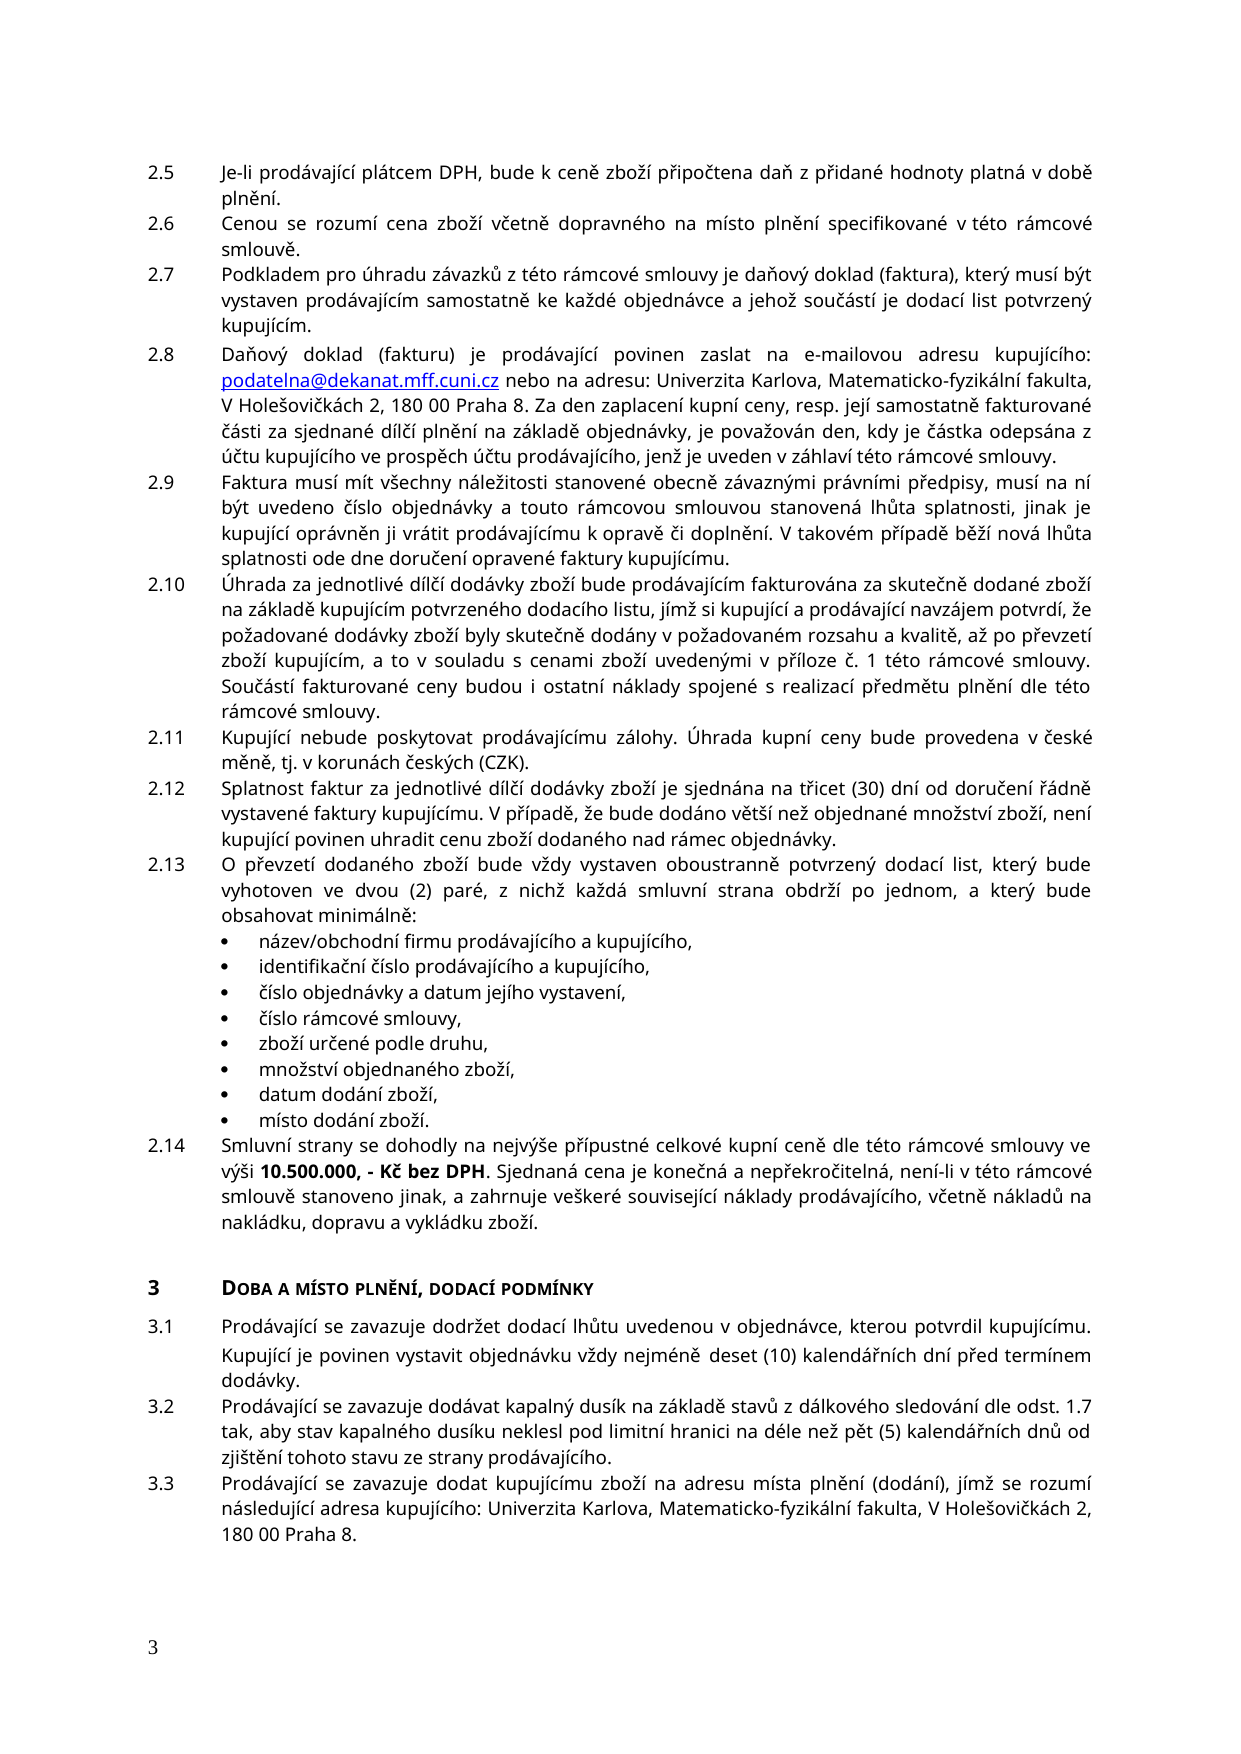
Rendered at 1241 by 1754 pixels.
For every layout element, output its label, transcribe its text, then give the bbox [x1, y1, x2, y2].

list Smluvní strany se dohodly na nejvýše přípustné celkové kupní ceně dle této rámcové smlouvy ve výši 10.500.000, - Kč bez DPH. Sjednaná cena je konečná a nepřekročitelná, není-li v této rámcové smlouvě stanoveno jinak, a zahrnuje veškeré související náklady prodávajícího, včetně nákladů na nakládku, dopravu a vykládku zboží. [148, 1132, 1092, 1234]
list Prodávající se zavazuje dodávat kapalný dusík na základě stavů z dálkového sledování dle odst. 1.7 tak, aby stav kapalného dusíku neklesl pod limitní hranici na déle než pět (5) kalendářních dnů od zjištění tohoto stavu ze strany prodávajícího. [148, 1393, 1092, 1470]
list identifikační číslo prodávajícího a kupujícího, [221, 954, 1092, 979]
list Úhrada za jednotlivé dílčí dodávky zboží bude prodávajícím fakturována za skutečně dodané zboží na základě kupujícím potvrzeného dodacího listu, jímž si kupující a prodávající navzájem potvrdí, že požadované dodávky zboží byly skutečně dodány v požadovaném rozsahu a kvalitě, až po převzetí zboží kupujícím, a to v souladu s cenami zboží uvedenými v příloze č. 1 této rámcové smlouvy. Součástí fakturované ceny budou i ostatní náklady spojené s realizací předmětu plnění dle této rámcové smlouvy. [148, 571, 1092, 724]
list Podkladem pro úhradu závazků z této rámcové smlouvy je daňový doklad (faktura), který musí být vystaven prodávajícím samostatně ke každé objednávce a jehož součástí je dodací list potvrzený kupujícím. [148, 262, 1092, 338]
list číslo rámcové smlouvy, [221, 1005, 1092, 1030]
list Daňový doklad (fakturu) je prodávající povinen zaslat na e-mailovou adresu kupujícího: podatelna@dekanat.mff.cuni.cz nebo na adresu: Univerzita Karlova, Matematicko-fyzikální fakulta, V Holešovičkách 2, 180 00 Praha 8. Za den zaplacení kupní ceny, resp. její samostatně fakturované části za sjednané dílčí plnění na základě objednávky, je považován den, kdy je částka odepsána z účtu kupujícího ve prospěch účtu prodávajícího, jenž je uveden v záhlaví této rámcové smlouvy. [148, 338, 1092, 469]
list Doba a místo plnění, dodací podmínky [148, 1273, 1092, 1301]
list číslo objednávky a datum jejího vystavení, [221, 979, 1092, 1005]
list datum dodání zboží, [221, 1081, 1092, 1107]
list Splatnost faktur za jednotlivé dílčí dodávky zboží je sjednána na třicet (30) dní od doručení řádně vystavené faktury kupujícímu. V případě, že bude dodáno větší než objednané množství zboží, není kupující povinen uhradit cenu zboží dodaného nad rámec objednávky. [148, 775, 1092, 852]
list místo dodání zboží. [221, 1107, 1092, 1132]
list Prodávající se zavazuje dodržet dodací lhůtu uvedenou v objednávce, kterou potvrdil kupujícímu. Kupující je povinen vystavit objednávku vždy nejméně deset (10) kalendářních dní před termínem dodávky. [148, 1313, 1092, 1393]
list název/obchodní firmu prodávajícího a kupujícího, [221, 928, 1092, 954]
list Prodávající se zavazuje dodat kupujícímu zboží na adresu místa plnění (dodání), jímž se rozumí následující adresa kupujícího: Univerzita Karlova, Matematicko-fyzikální fakulta, V Holešovičkách 2, 180 00 Praha 8. [148, 1470, 1092, 1546]
list Kupující nebude poskytovat prodávajícímu zálohy. Úhrada kupní ceny bude provedena v české měně, tj. v korunách českých (CZK). [148, 724, 1092, 775]
list O převzetí dodaného zboží bude vždy vystaven oboustranně potvrzený dodací list, který bude vyhotoven ve dvou (2) paré, z nichž každá smluvní strana obdrží po jednom, a který bude obsahovat minimálně: [148, 852, 1092, 928]
list zboží určené podle druhu, [221, 1030, 1092, 1056]
list Je-li prodávající plátcem DPH, bude k ceně zboží připočtena daň z přidané hodnoty platná v době plnění. [148, 159, 1092, 211]
list Faktura musí mít všechny náležitosti stanovené obecně závaznými právními předpisy, musí na ní být uvedeno číslo objednávky a touto rámcovou smlouvou stanovená lhůta splatnosti, jinak je kupující oprávněn ji vrátit prodávajícímu k opravě či doplnění. V takovém případě běží nová lhůta splatnosti ode dne doručení opravené faktury kupujícímu. [148, 469, 1092, 571]
list Cenou se rozumí cena zboží včetně dopravného na místo plnění specifikované v této rámcové smlouvě. [148, 211, 1092, 262]
list množství objednaného zboží, [221, 1056, 1092, 1081]
